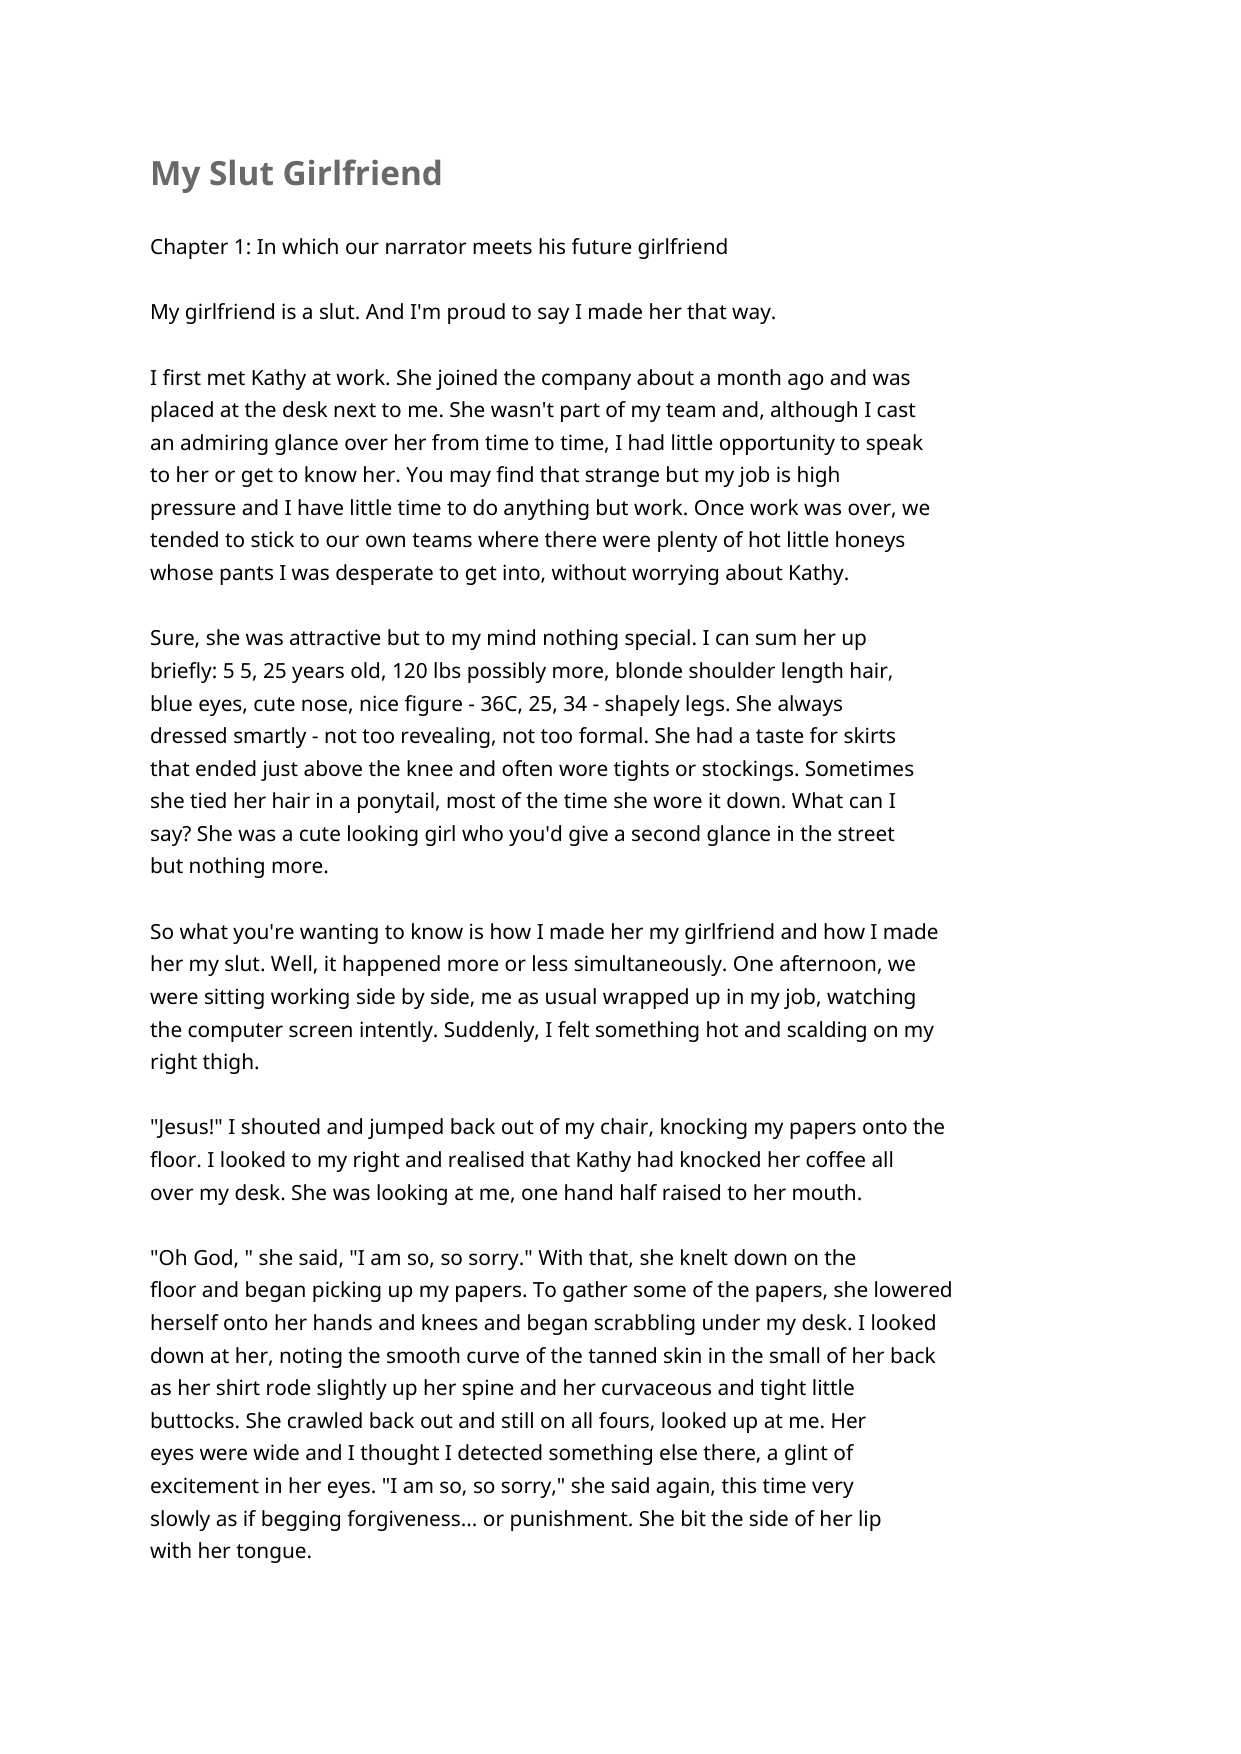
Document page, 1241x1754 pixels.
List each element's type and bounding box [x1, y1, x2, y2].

text [150, 150, 1090, 1597]
